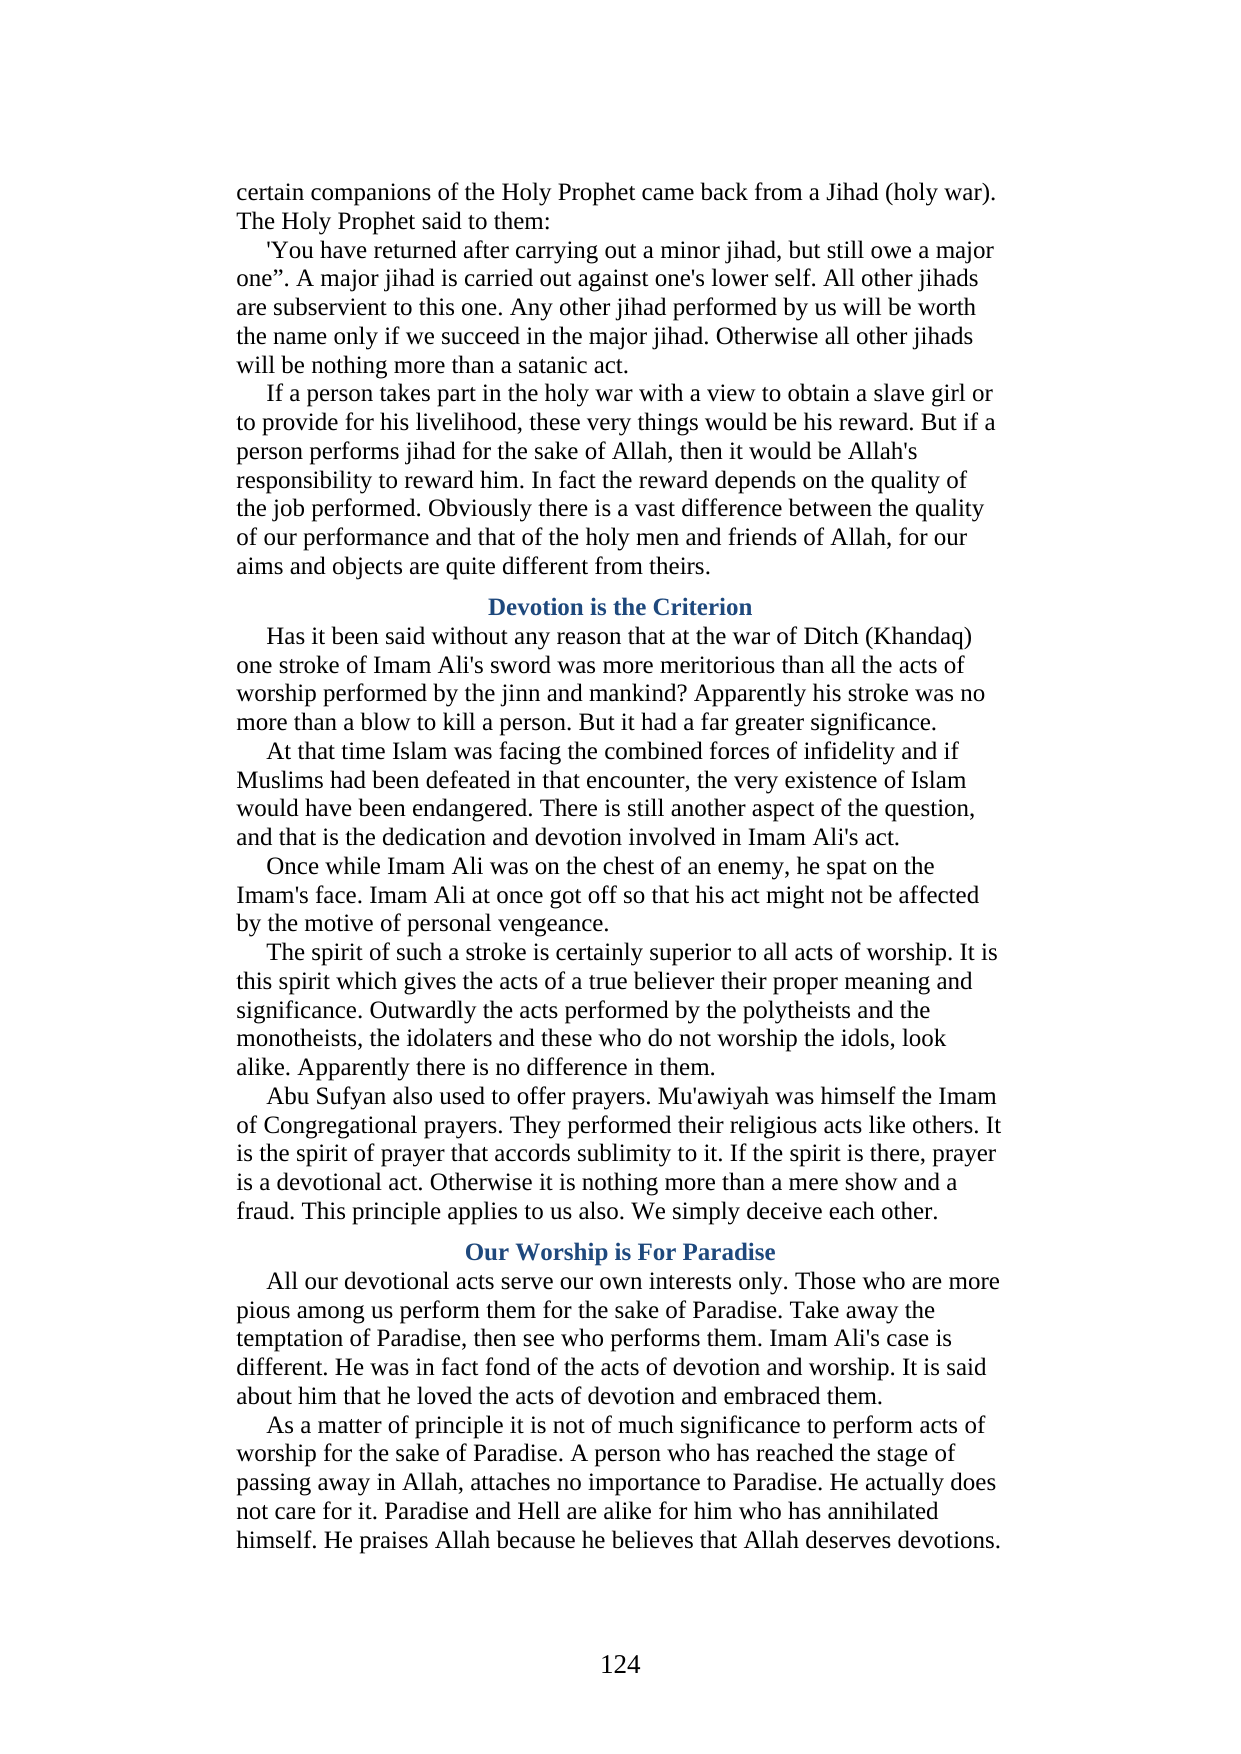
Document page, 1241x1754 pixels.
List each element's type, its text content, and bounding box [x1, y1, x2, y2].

subtitle Our Worship is For Paradise [236, 1237, 1004, 1266]
text As a matter of principle it is not of much significance to perform acts of worship for the sake of Paradise. A person who has reached the stage of passing away in Allah, attaches no importance to Paradise. He actually does not care for it. Paradise and Hell are alike for him who has annihilated himself. He praises Allah because he believes that Allah deserves devotions. [236, 1410, 1004, 1553]
text All our devotional acts serve our own interests only. Those who are more pious among us perform them for the sake of Paradise. Take away the temptation of Paradise, then see who performs them. Imam Ali's case is different. He was in fact fond of the acts of devotion and worship. It is said about him that he loved the acts of devotion and embraced them. [236, 1266, 1004, 1410]
text Once while Imam Ali was on the chest of an enemy, he spat on the Imam's face. Imam Ali at once got off so that his act might not be affected by the motive of personal vengeance. [236, 851, 1004, 937]
text If a person takes part in the holy war with a view to obtain a slave girl or to provide for his livelihood, these very things would be his reward. But if a person performs jihad for the sake of Allah, then it would be Allah's responsibility to reward him. In fact the reward depends on the quality of the job performed. Obviously there is a vast difference between the quality of our performance and that of the holy men and friends of Allah, for our aims and objects are quite different from theirs. [236, 378, 1004, 580]
subtitle Devotion is the Criterion [236, 592, 1004, 621]
text At that time Islam was facing the combined forces of infidelity and if Muslims had been defeated in that encounter, the very existence of Islam would have been endangered. There is still another aspect of the question, and that is the dedication and devotion involved in Imam Ali's act. [236, 736, 1004, 851]
text The spirit of such a stroke is certainly superior to all acts of worship. It is this spirit which gives the acts of a true believer their proper meaning and significance. Outwardly the acts performed by the polytheists and the monotheists, the idolaters and these who do not worship the idols, look alike. Apparently there is no difference in them. [236, 937, 1004, 1081]
text Abu Sufyan also used to offer prayers. Mu'awiyah was himself the Imam of Congregational prayers. They performed their religious acts like others. It is the spirit of prayer that accords sublimity to it. If the spirit is there, prayer is a devotional act. Otherwise it is nothing more than a mere show and a fraud. This principle applies to us also. We simply deceive each other. [236, 1081, 1004, 1225]
text Has it been said without any reason that at the war of Ditch (Khandaq) one stroke of Imam Ali's sword was more meritorious than all the acts of worship performed by the jinn and mankind? Apparently his stroke was no more than a blow to kill a person. But it had a far greater significance. [236, 621, 1004, 736]
text 'You have returned after carrying out a minor jihad, but still owe a major one”. A major jihad is carried out against one's lower self. All other jihads are subservient to this one. Any other jihad performed by us will be worth the name only if we succeed in the major jihad. Otherwise all other jihads will be nothing more than a satanic act. [236, 235, 1004, 378]
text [236, 177, 1004, 235]
